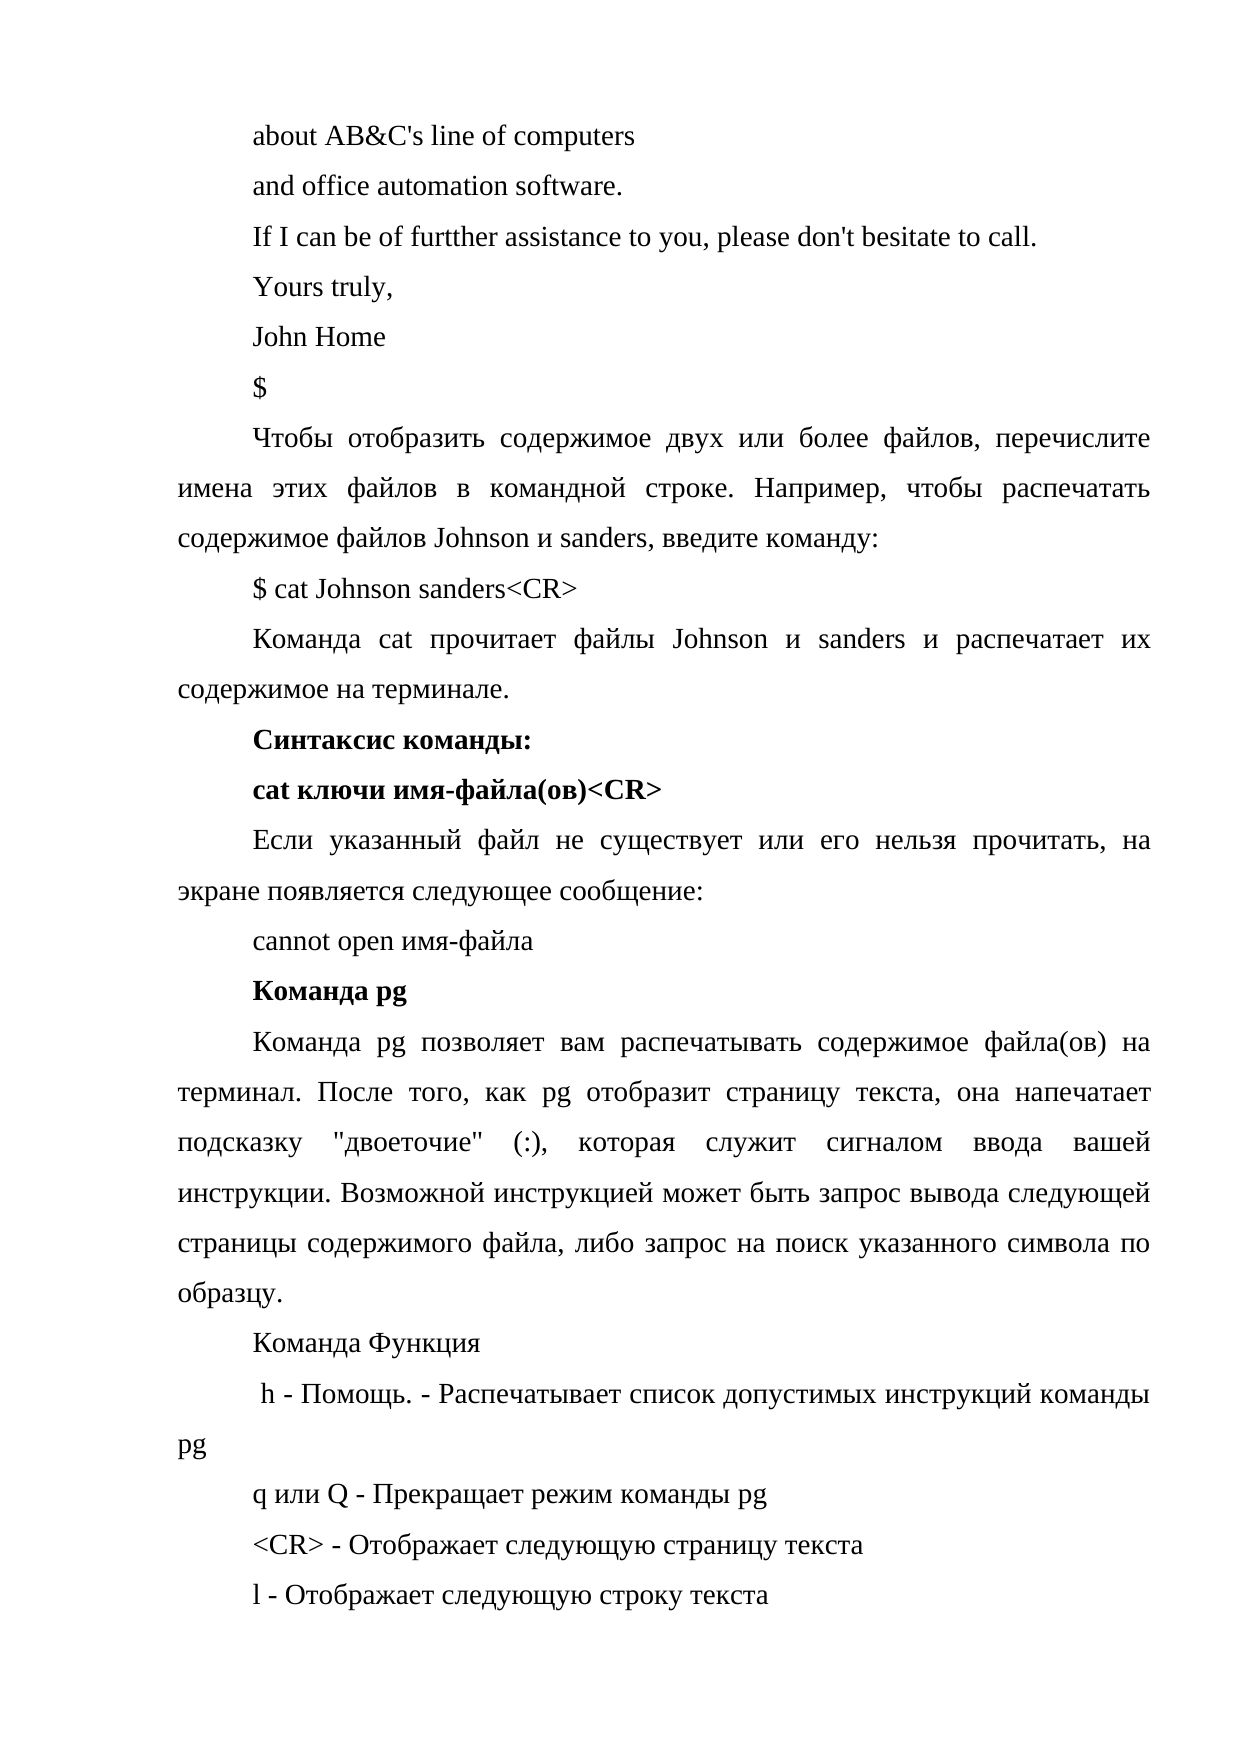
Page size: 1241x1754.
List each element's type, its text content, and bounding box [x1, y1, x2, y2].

text <CR> - Отображает следующую страницу текста [177, 1527, 1152, 1560]
text Команда cat прочитает файлы Johnson и sanders и распечатает их содержимое на терминале. [177, 621, 1152, 705]
text cannot open имя-файла [177, 923, 1152, 957]
text q или Q - Прекращает режим команды pg [177, 1477, 1152, 1510]
text Синтаксис команды: [177, 722, 1152, 755]
text Команда Функция [177, 1326, 1152, 1359]
text If I can be of furtther assistance to you, please don't besitate to call. [177, 219, 1152, 252]
text $ [177, 370, 1152, 403]
text Команда pg позволяет вам распечатывать содержимое файла(ов) на терминал. После того, как pg отобразит страницу текста, она напечатает подсказку "двоеточие" (:), которая служит сигналом ввода вашей инструкции. Возможной инструкцией может быть запрос вывода следующей страницы содержимого файла, либо запрос на поиск указанного символа по образцу. [177, 1024, 1152, 1309]
text and office automation software. [177, 168, 1152, 202]
text Чтобы отобразить содержимое двух или более файлов, перечислите имена этих файлов в командной строке. Например, чтобы распечатать содержимое файлов Johnson и sanders, введите команду: [177, 420, 1152, 554]
text about AB&C's line of computers [177, 118, 1152, 152]
text cat ключи имя-файла(ов)<СR> [177, 772, 1152, 806]
text $ cat Johnson sanders<CR> [177, 571, 1152, 604]
text Команда pg [177, 973, 1152, 1007]
text h - Помощь. - Распечатывает список допустимых инструкций команды pg [177, 1376, 1152, 1460]
text John Home [177, 319, 1152, 353]
text Если указанный файл не существует или его нельзя прочитать, на экране появляется следующее сообщение: [177, 822, 1152, 906]
text Yours truly, [177, 269, 1152, 303]
text l - Отображает следующую строку текста [177, 1577, 1152, 1611]
